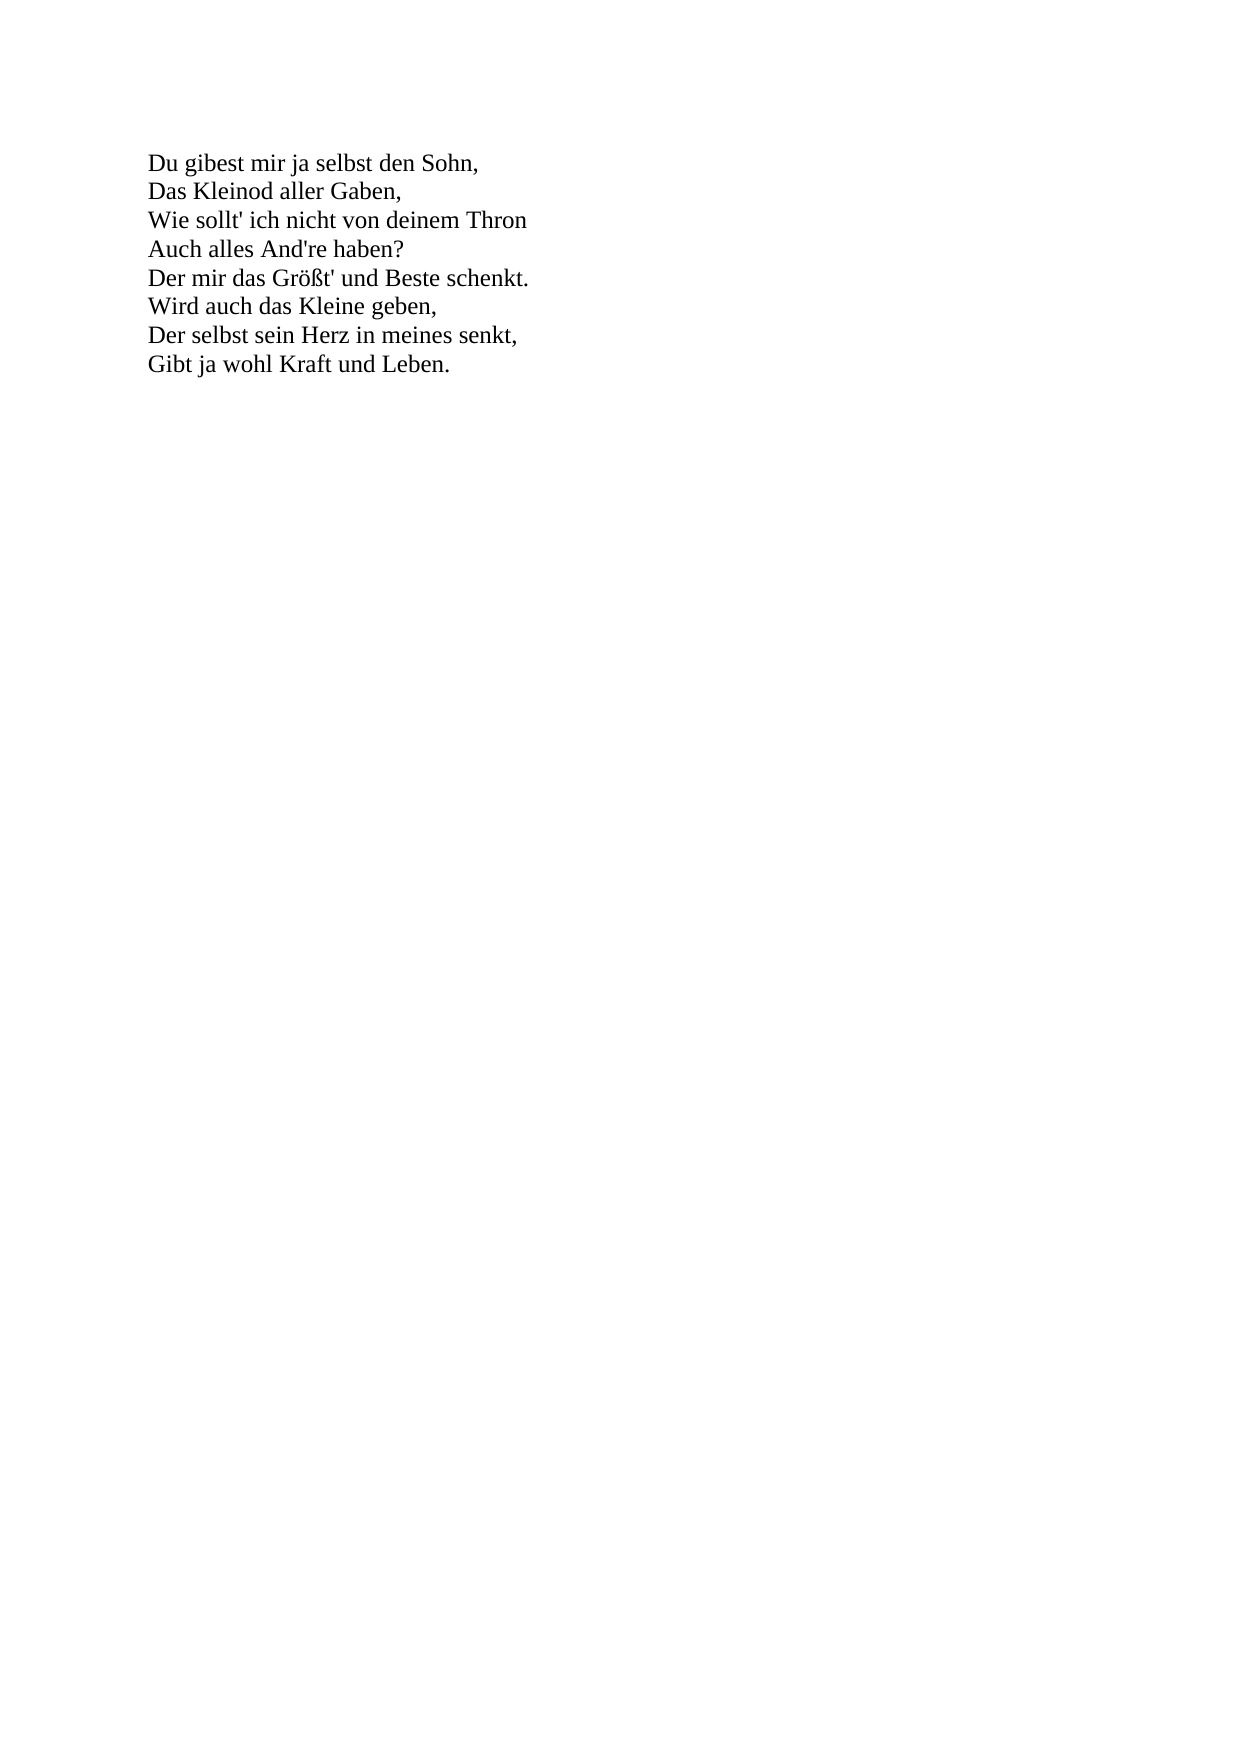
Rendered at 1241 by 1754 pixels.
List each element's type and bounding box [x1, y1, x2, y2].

text [148, 148, 1093, 378]
